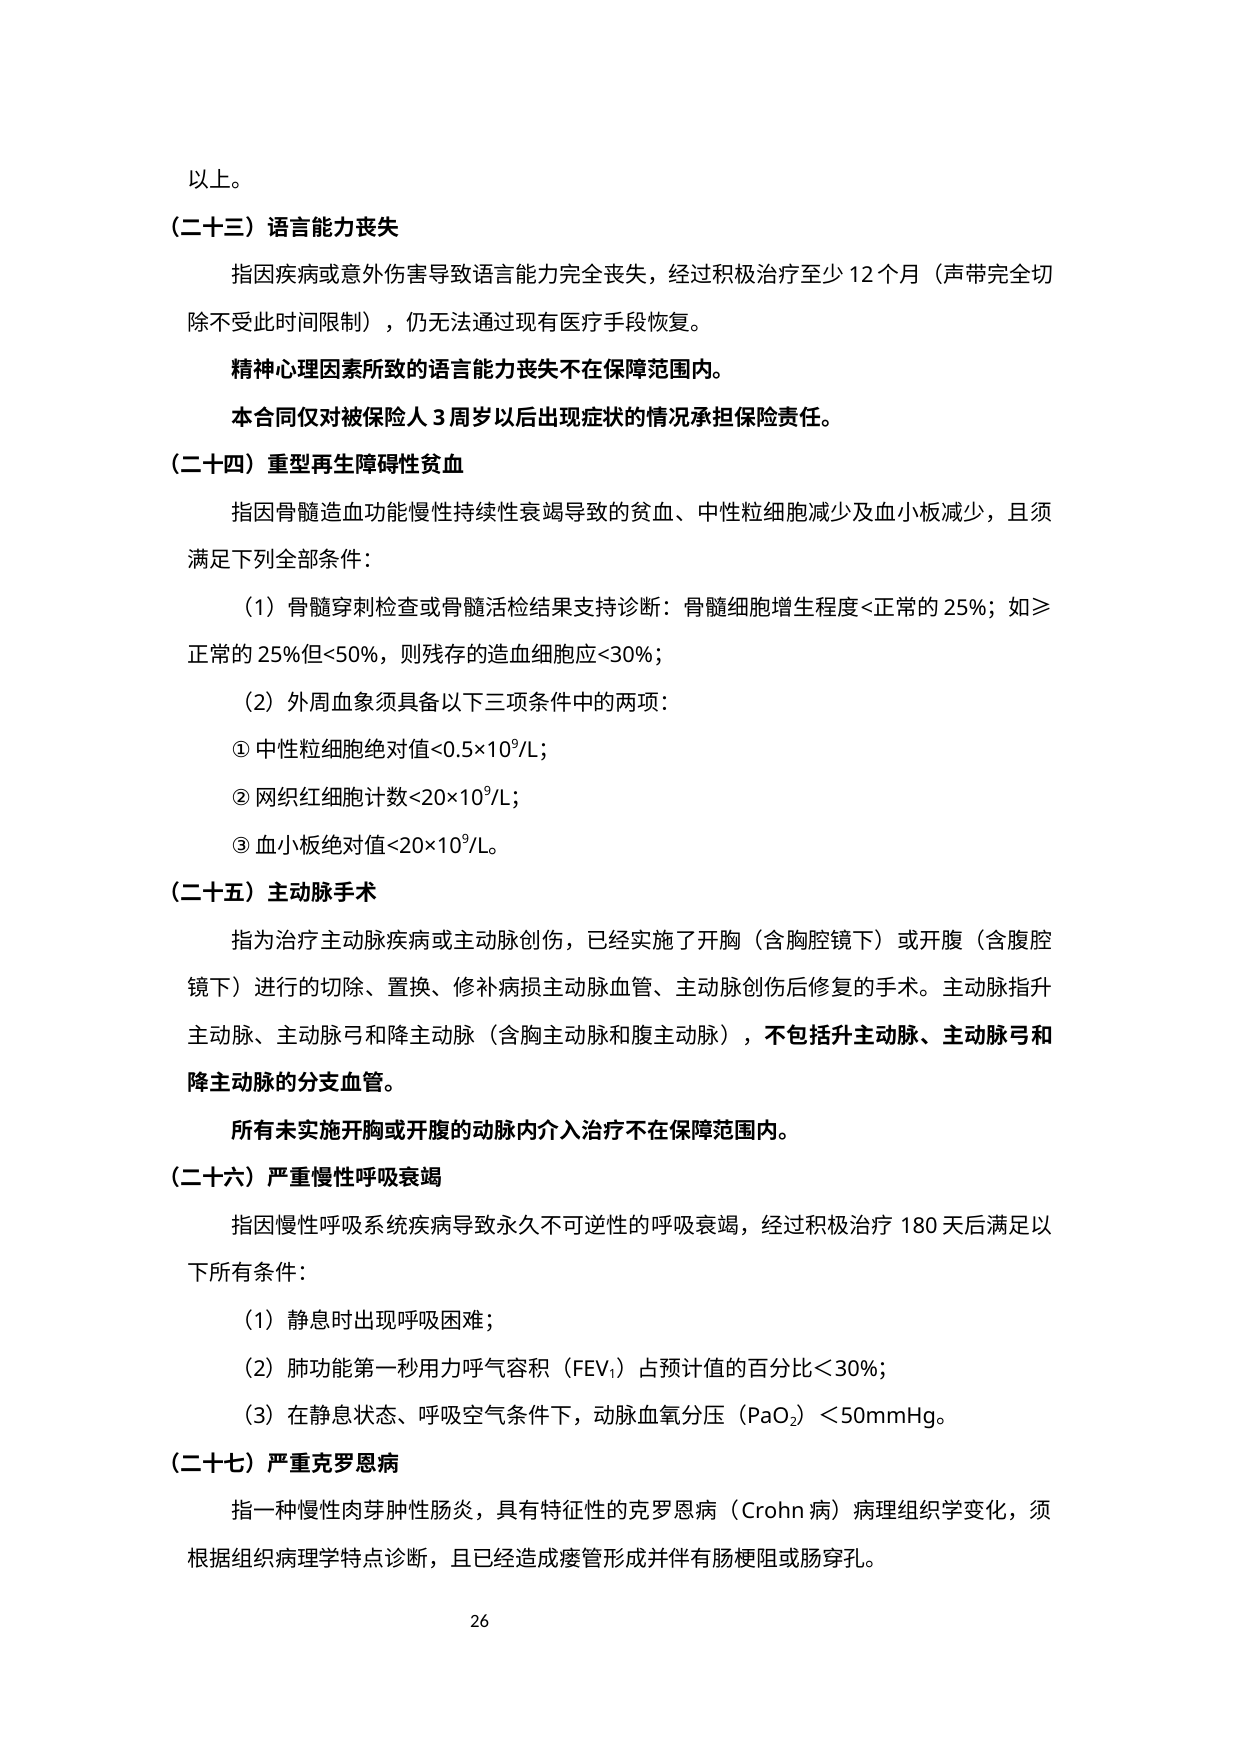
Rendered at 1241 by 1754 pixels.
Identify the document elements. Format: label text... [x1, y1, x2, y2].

list （2）肺功能第一秒用力呼气容积（FEV1）占预计值的百分比＜30%； [187, 1351, 1053, 1382]
text 精神心理因素所致的语言能力丧失不在保障范围内。 [187, 352, 1053, 384]
text ③血小板绝对值<20×109/L。 [187, 828, 1053, 859]
text 指一种慢性肉芽肿性肠炎，具有特征性的克罗恩病（Crohn病）病理组织学变化，须根据组织病理学特点诊断，且已经造成瘘管形成并伴有肠梗阻或肠穿孔。 [187, 1493, 1053, 1572]
text 指为治疗主动脉疾病或主动脉创伤，已经实施了开胸（含胸腔镜下）或开腹（含腹腔镜下）进行的切除、置换、修补病损主动脉血管、主动脉创伤后修复的手术。主动脉指升主动脉、主动脉弓和降主动脉（含胸主动脉和腹主动脉），不包括升主动脉、主动脉弓和降主动脉的分支血管。 [187, 923, 1053, 1097]
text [187, 162, 1053, 194]
text 所有未实施开胸或开腹的动脉内介入治疗不在保障范围内。 [187, 1113, 1053, 1144]
list （3）在静息状态、呼吸空气条件下，动脉血氧分压（PaO2）＜50mmHg。 [187, 1398, 1053, 1430]
text ②网织红细胞计数<20×109/L； [187, 780, 1053, 812]
text （1）骨髓穿刺检查或骨髓活检结果支持诊断：骨髓细胞增生程度<正常的25%；如≥正常的25%但<50%，则残存的造血细胞应<30%； [187, 590, 1053, 669]
text 指因疾病或意外伤害导致语言能力完全丧失，经过积极治疗至少12个月（声带完全切除不受此时间限制），仍无法通过现有医疗手段恢复。 [187, 257, 1053, 336]
list 严重克罗恩病 [158, 1446, 1053, 1477]
list （1）静息时出现呼吸困难； [187, 1303, 1053, 1335]
list 主动脉手术 [158, 875, 1053, 907]
list 重型再生障碍性贫血 [158, 447, 1053, 479]
text （2）外周血象须具备以下三项条件中的两项： [187, 685, 1053, 717]
text ①中性粒细胞绝对值<0.5×109/L； [187, 732, 1053, 764]
text 本合同仅对被保险人3周岁以后出现症状的情况承担保险责任。 [187, 399, 1053, 431]
list 指因慢性呼吸系统疾病导致永久不可逆性的呼吸衰竭，经过积极治疗180天后满足以下所有条件： [187, 1208, 1053, 1287]
list 严重慢性呼吸衰竭 [158, 1160, 1053, 1192]
text 指因骨髓造血功能慢性持续性衰竭导致的贫血、中性粒细胞减少及血小板减少，且须满足下列全部条件： [187, 495, 1053, 574]
list 语言能力丧失 [158, 209, 1053, 241]
